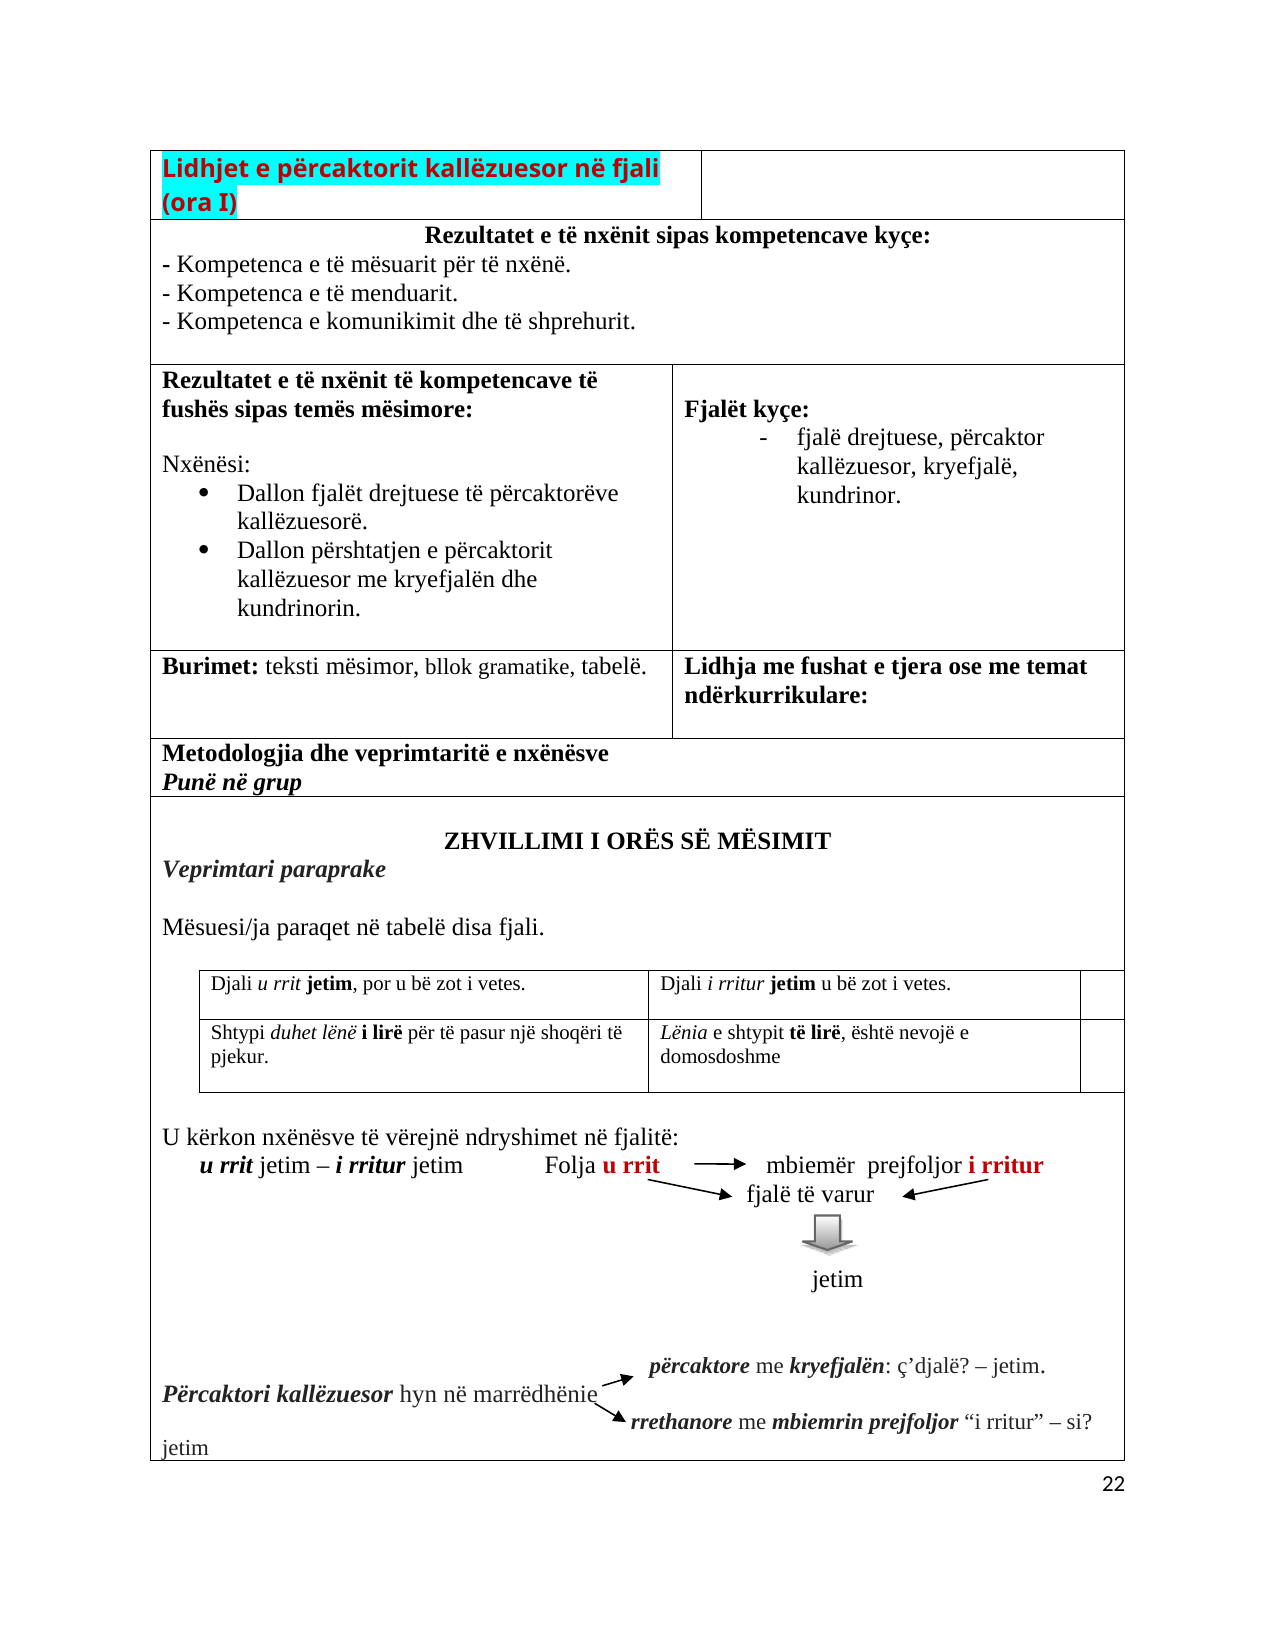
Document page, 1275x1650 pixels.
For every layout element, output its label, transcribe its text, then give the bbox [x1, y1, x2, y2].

table_cell Lidhja me fushat e tjera ose me temat ndërkurrikulare: [673, 651, 1124, 737]
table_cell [702, 151, 1124, 219]
table_cell Rezultatet e të nxënit të kompetencave të fushës sipas temës mësimore: Nxënësi: Dallon fjalët drejtuese të përcaktorëve kallëzuesorë. Dallon përshtatjen e përcaktorit kallëzuesor me kryefjalën dhe kundrinorin. [151, 365, 672, 650]
table_cell Rezultatet e të nxënit sipas kompetencave kyçe: - Kompetenca e të mësuarit për të nxënë. - Kompetenca e të menduarit. - Kompetenca e komunikimit dhe të shprehurit. [151, 220, 1124, 364]
table_cell Rubrika: Njohuri gjuhësore Sintaksë Tema mësimore 66: Lidhjet e përcaktorit kallëzuesor në fjali (ora I) [237, 151, 701, 219]
table_cell Metodologjia dhe veprimtaritë e nxënësve Punë në grup [151, 739, 1124, 796]
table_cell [151, 797, 1124, 1460]
table_cell Burimet: teksti mësimor, bllok gramatike, tabelë. [151, 651, 672, 737]
table_cell Fjalët kyçe: fjalë drejtuese, përcaktor kallëzuesor, kryefjalë, kundrinor. [673, 365, 1124, 650]
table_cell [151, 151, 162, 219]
